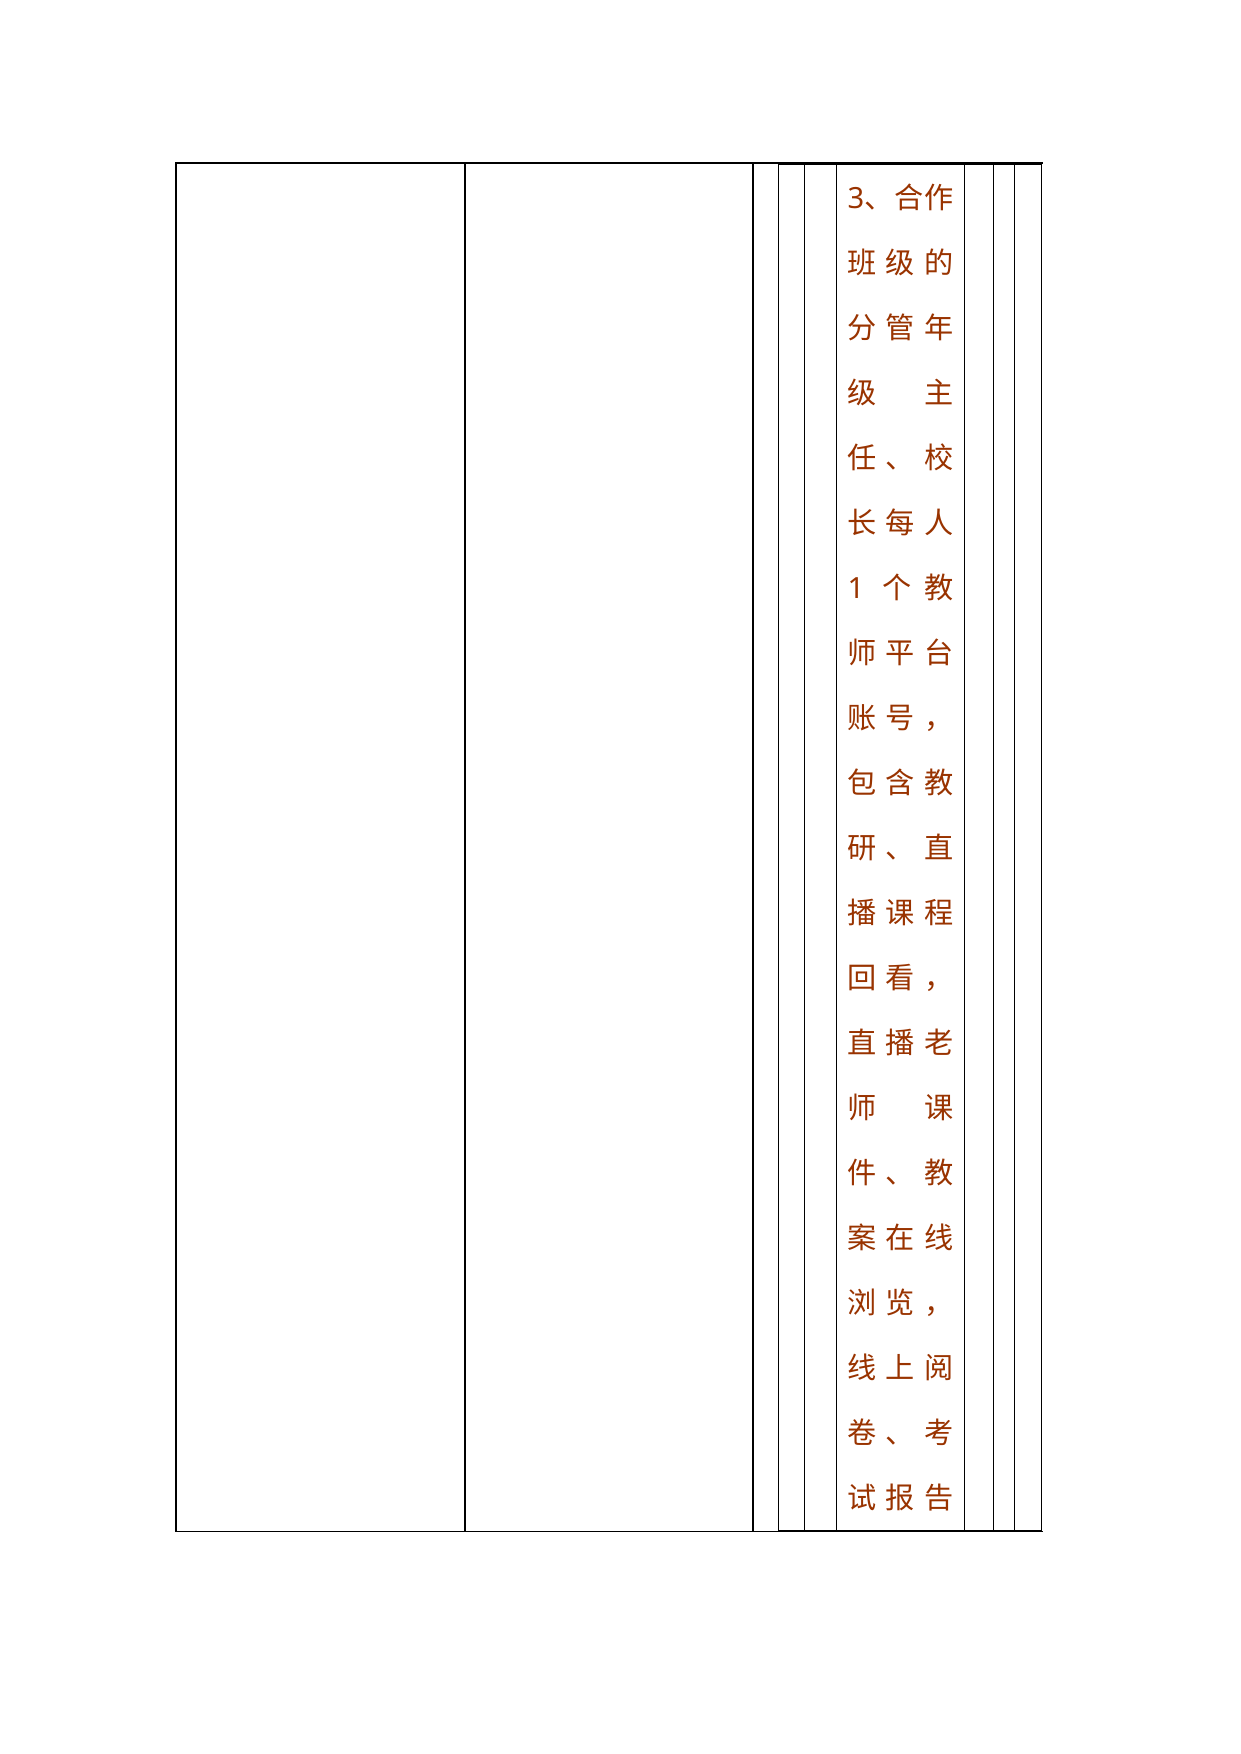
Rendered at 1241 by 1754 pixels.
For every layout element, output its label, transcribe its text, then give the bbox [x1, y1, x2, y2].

table_cell [466, 164, 752, 1531]
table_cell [837, 165, 964, 1530]
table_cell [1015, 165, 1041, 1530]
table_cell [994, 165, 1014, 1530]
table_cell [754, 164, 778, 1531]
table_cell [805, 165, 836, 1530]
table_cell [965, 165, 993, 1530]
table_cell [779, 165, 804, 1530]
table_cell 1 [177, 164, 464, 1531]
